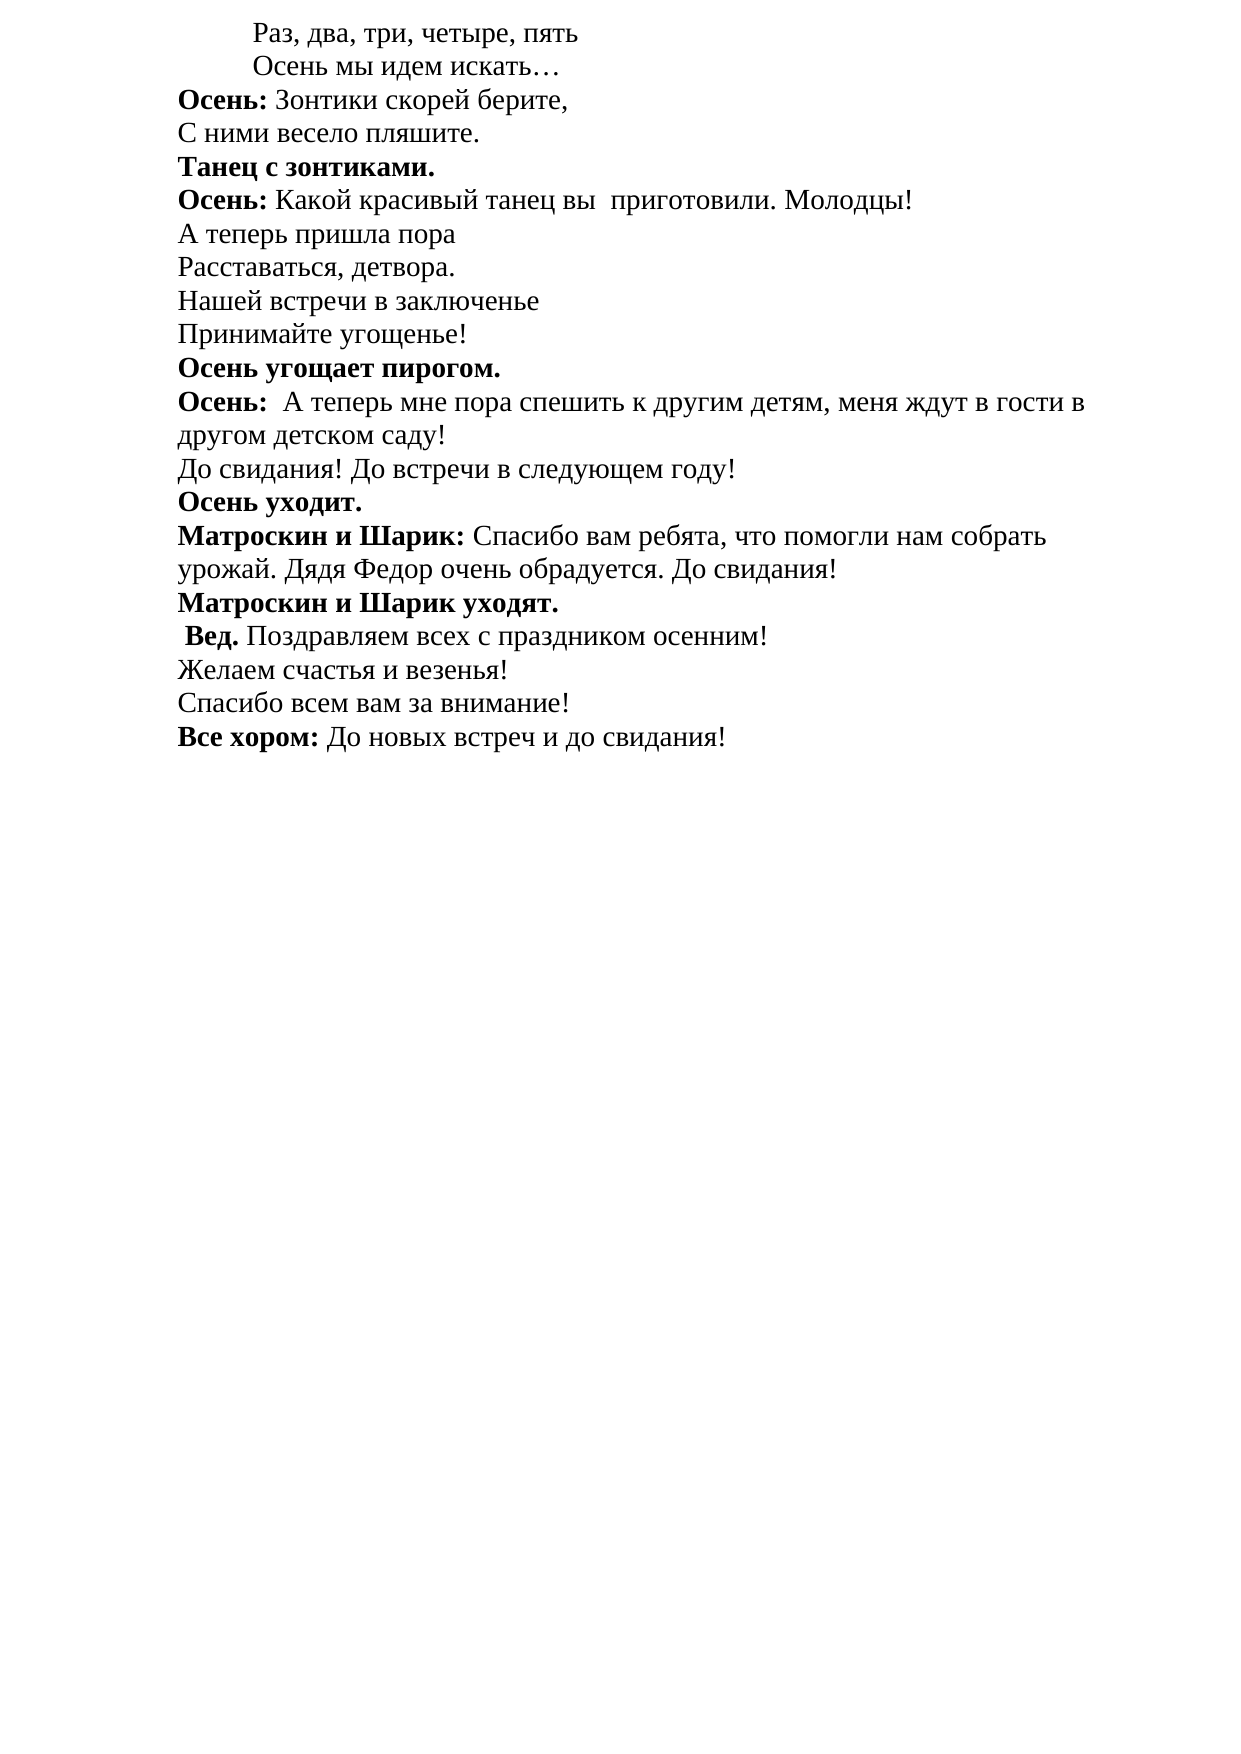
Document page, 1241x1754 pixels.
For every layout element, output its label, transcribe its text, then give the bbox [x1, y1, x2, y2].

subtitle Осень угощает пирогом. [177, 350, 1152, 384]
text Осень: Зонтики скорей берите, [177, 82, 1152, 115]
text Желаем счастья и везенья! [177, 652, 1152, 686]
text С ними весело пляшите. [177, 115, 1152, 149]
text Принимайте угощенье! [177, 317, 1152, 350]
text Вед. Поздравляем всех с праздником осенним! [177, 618, 1152, 652]
subtitle Осень уходит. [177, 484, 1152, 518]
subtitle Матроскин и Шарик уходят. [177, 585, 1152, 618]
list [215, 15, 1152, 82]
text Нашей встречи в заключенье [177, 283, 1152, 317]
subtitle Танец с зонтиками. [177, 149, 1152, 182]
text До свидания! До встречи в следующем году! [177, 451, 1152, 484]
text Осень: А теперь мне пора спешить к другим детям, меня ждут в гости в другом детском саду! [177, 384, 1152, 451]
text Расставаться, детвора. [177, 249, 1152, 283]
text Все хором: До новых встреч и до свидания! [177, 719, 1152, 753]
text Спасибо всем вам за внимание! [177, 686, 1152, 719]
text А теперь пришла пора [177, 216, 1152, 249]
text Матроскин и Шарик: Спасибо вам ребята, что помогли нам собрать урожай. Дядя Федор очень обрадуется. До свидания! [177, 518, 1152, 585]
text Осень: Какой красивый танец вы приготовили. Молодцы! [177, 182, 1152, 216]
